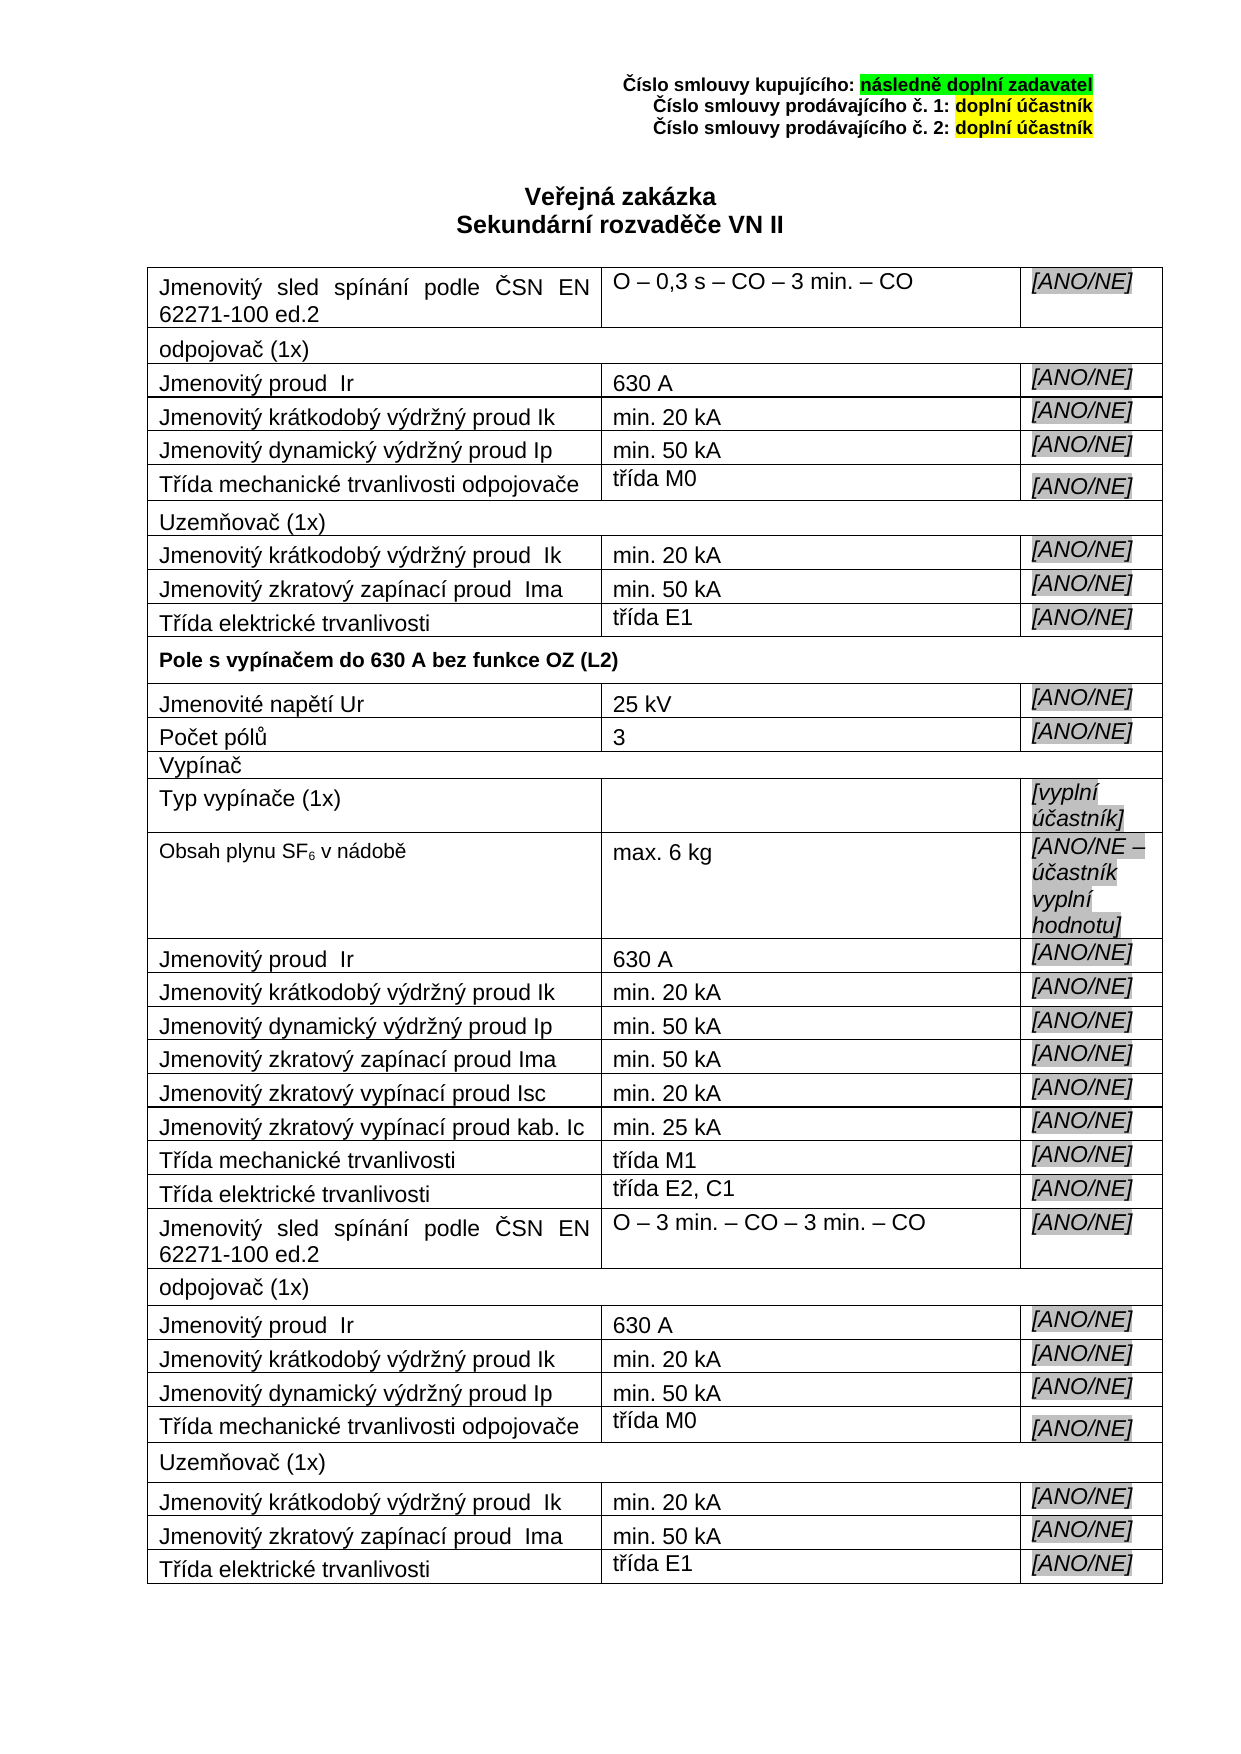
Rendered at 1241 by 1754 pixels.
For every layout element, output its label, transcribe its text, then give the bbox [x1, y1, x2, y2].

table_cell Počet pólů [148, 718, 601, 751]
table_cell třída M0 [602, 1407, 1020, 1442]
table_cell 630 A [602, 939, 1020, 972]
table_cell Uzemňovač (1x) [148, 501, 1162, 535]
table_cell Jmenovitý proud Ir [148, 364, 601, 396]
table_cell Typ vypínače (1x) [148, 779, 601, 832]
table_cell Pole s vypínačem do 630 A bez funkce OZ (L2) [148, 637, 1162, 683]
table_cell [ANO/NE] [1021, 398, 1162, 430]
table_cell Třída mechanické trvanlivosti odpojovače [148, 1407, 601, 1442]
table_cell [602, 779, 1020, 832]
table_cell třída M0 [602, 465, 1020, 499]
table_cell [ANO/NE] [1021, 431, 1162, 464]
table_cell Jmenovitý krátkodobý výdržný proud Ik [148, 536, 601, 569]
table_cell Jmenovitý sled spínání podle ČSN EN 62271-100 ed.2 [148, 268, 601, 327]
table_cell min. 50 kA [602, 1040, 1020, 1073]
table_cell Jmenovitý proud Ir [148, 1306, 601, 1339]
table_cell min. 20 kA [602, 1483, 1020, 1515]
table_cell [ANO/NE] [1021, 1306, 1162, 1339]
table_cell min. 20 kA [602, 1074, 1020, 1106]
table_cell [ANO/NE] [1021, 684, 1162, 717]
table_cell Jmenovitý zkratový vypínací proud Isc [148, 1074, 601, 1106]
table_cell Jmenovitý zkratový zapínací proud Ima [148, 1040, 601, 1073]
table_cell [ANO/NE] [1021, 1108, 1162, 1140]
table_cell [ANO/NE] [1021, 1550, 1162, 1583]
table_cell třída E2, C1 [602, 1175, 1020, 1207]
table_cell [ANO/NE] [1021, 536, 1162, 569]
table_cell min. 50 kA [602, 1373, 1020, 1406]
table_cell [ANO/NE] [1021, 364, 1162, 396]
table_cell [ANO/NE] [1021, 604, 1162, 636]
table_cell Jmenovité napětí Ur [148, 684, 601, 717]
table_cell min. 50 kA [602, 431, 1020, 464]
table_cell třída M1 [602, 1141, 1020, 1174]
table_cell [ANO/NE] [1021, 1407, 1162, 1442]
table_cell [ANO/NE] [1021, 1141, 1162, 1174]
table_cell třída E1 [602, 1550, 1020, 1583]
table_cell Jmenovitý krátkodobý výdržný proud Ik [148, 398, 601, 430]
table_cell [ANO/NE] [1021, 1074, 1162, 1106]
table_cell Jmenovitý dynamický výdržný proud Ip [148, 1007, 601, 1039]
table_cell min. 20 kA [602, 398, 1020, 430]
table_cell [ANO/NE] [1021, 973, 1162, 1006]
table_cell max. 6 kg [602, 833, 1020, 938]
table_cell O – 3 min. – CO – 3 min. – CO [602, 1209, 1020, 1267]
table_cell [ANO/NE] [1021, 1340, 1162, 1372]
table_cell [ANO/NE] [1021, 465, 1162, 499]
table_cell Jmenovitý proud Ir [148, 939, 601, 972]
table_cell min. 50 kA [602, 1007, 1020, 1039]
table_cell min. 50 kA [602, 1516, 1020, 1549]
table_cell Jmenovitý krátkodobý výdržný proud Ik [148, 1483, 601, 1515]
table_cell [ANO/NE] [1021, 1209, 1162, 1267]
table_cell třída E1 [602, 604, 1020, 636]
table_cell O – 0,3 s – CO – 3 min. – CO [602, 268, 1020, 327]
table_cell Třída mechanické trvanlivosti [148, 1141, 601, 1174]
table_cell [ANO/NE] [1021, 1175, 1162, 1207]
table_cell Třída elektrické trvanlivosti [148, 1550, 601, 1583]
table_cell Jmenovitý sled spínání podle ČSN EN 62271-100 ed.2 [148, 1209, 601, 1267]
table_cell Jmenovitý zkratový zapínací proud Ima [148, 1516, 601, 1549]
table_cell [ANO/NE] [1021, 268, 1162, 327]
table_cell min. 20 kA [602, 1340, 1020, 1372]
table_cell 630 A [602, 1306, 1020, 1339]
table_cell Obsah plynu SF6 v nádobě [148, 833, 601, 938]
table_cell min. 25 kA [602, 1108, 1020, 1140]
table_cell 630 A [602, 364, 1020, 396]
table_cell Jmenovitý krátkodobý výdržný proud Ik [148, 1340, 601, 1372]
table_cell 3 [602, 718, 1020, 751]
table_cell [ANO/NE – účastník vyplní hodnotu] [1092, 833, 1162, 938]
table_cell Jmenovitý dynamický výdržný proud Ip [148, 431, 601, 464]
table_cell [ANO/NE] [1021, 939, 1162, 972]
table_cell Jmenovitý zkratový vypínací proud kab. Ic [148, 1108, 601, 1140]
table_cell min. 20 kA [602, 536, 1020, 569]
table_cell Třída elektrické trvanlivosti [148, 1175, 601, 1207]
table_cell Vypínač [148, 752, 1162, 778]
table_cell 25 kV [602, 684, 1020, 717]
table_cell [ANO/NE] [1021, 570, 1162, 602]
table_cell min. 50 kA [602, 570, 1020, 602]
table_cell Jmenovitý krátkodobý výdržný proud Ik [148, 973, 601, 1006]
table_cell [vyplní účastník] [1098, 779, 1162, 832]
table_cell min. 20 kA [602, 973, 1020, 1006]
table_cell Třída elektrické trvanlivosti [148, 604, 601, 636]
table_cell Třída mechanické trvanlivosti odpojovače [148, 465, 601, 499]
table_cell [ANO/NE] [1021, 1040, 1162, 1073]
table_cell [ANO/NE] [1021, 1373, 1162, 1406]
table_cell Uzemňovač (1x) [148, 1443, 1162, 1482]
table_cell [ANO/NE] [1021, 1483, 1162, 1515]
table_cell [ANO/NE] [1021, 1007, 1162, 1039]
table_cell Jmenovitý zkratový zapínací proud Ima [148, 570, 601, 602]
table_cell odpojovač (1x) [148, 1269, 1162, 1305]
table_cell odpojovač (1x) [148, 328, 1162, 363]
table_cell [ANO/NE] [1021, 718, 1162, 751]
table_cell Jmenovitý dynamický výdržný proud Ip [148, 1373, 601, 1406]
table_cell [ANO/NE] [1021, 1516, 1162, 1549]
